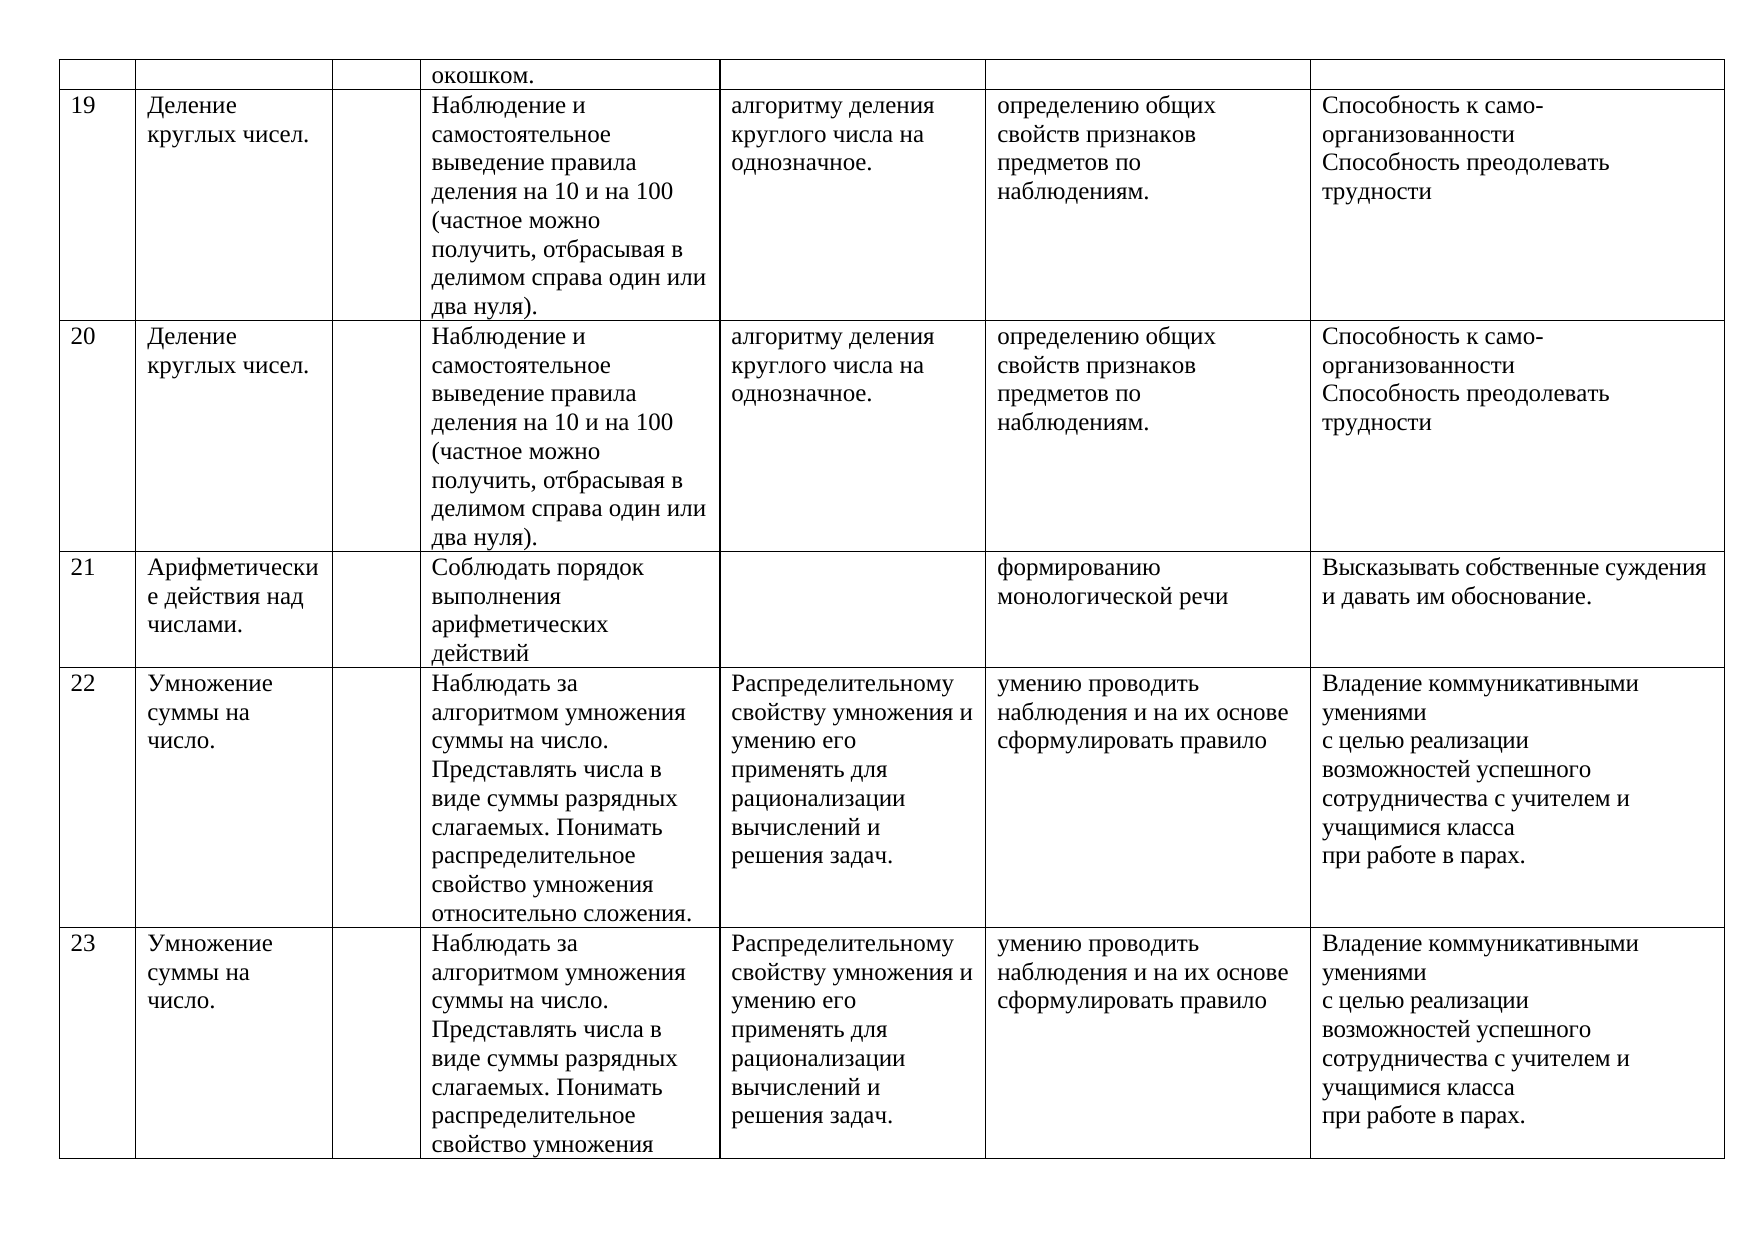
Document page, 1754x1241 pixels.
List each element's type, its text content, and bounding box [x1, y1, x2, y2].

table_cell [1311, 928, 1724, 1158]
table_cell Арифметические действия над числами. [136, 552, 332, 667]
table_cell Умножение суммы на число. [136, 668, 332, 927]
table_cell формированию монологической речи [986, 552, 1310, 667]
table_cell 23 [60, 928, 135, 1158]
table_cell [986, 60, 1310, 89]
table_cell [333, 321, 420, 551]
table_cell Наблюдение и самостоятельное выведение правила деления на 10 и на 100 (частное можно получить, отбрасывая в делимом справа один или два нуля). [421, 321, 719, 551]
table_cell [333, 668, 420, 927]
table_cell умению проводить наблюдения и на их основе сформулировать правило [986, 668, 1310, 927]
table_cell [136, 928, 332, 1158]
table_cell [986, 928, 1310, 1158]
table_cell [721, 552, 985, 667]
table_cell Высказывать собственные суждения и давать им обоснование. [1311, 552, 1724, 667]
table_cell [333, 90, 420, 320]
table_cell 21 [60, 552, 135, 667]
table_cell Способность к само- организованности Способность преодолевать трудности [1311, 321, 1724, 551]
table_cell [333, 60, 420, 89]
table_cell 19 [60, 90, 135, 320]
table_cell определению общих свойств признаков предметов по наблюдениям. [986, 321, 1310, 551]
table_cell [421, 928, 719, 1158]
table_cell Способность к само- организованности Способность преодолевать трудности [1311, 90, 1724, 320]
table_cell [136, 60, 332, 89]
table_cell 18 [60, 60, 135, 89]
table_cell алгоритму деления круглого числа на однозначное. [721, 321, 985, 551]
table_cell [421, 60, 719, 89]
table_cell 20 [60, 321, 135, 551]
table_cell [986, 90, 1310, 320]
table_cell 22 [60, 668, 135, 927]
table_cell Деление круглых чисел. [136, 90, 332, 320]
table_cell [333, 552, 420, 667]
table_cell Деление круглых чисел. [136, 321, 332, 551]
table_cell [1311, 60, 1724, 89]
table_cell алгоритму деления круглого числа на однозначное. [721, 90, 985, 320]
table_cell Наблюдение и самостоятельное выведение правила деления на 10 и на 100 (частное можно получить, отбрасывая в делимом справа один или два нуля). [421, 90, 719, 320]
table_cell Распределительному свойству умножения и умению его применять для рационализации вычислений и решения задач. [721, 668, 985, 927]
table_cell Владение коммуникативными умениями с целью реализации возможностей успешного сотрудничества с учителем и учащимися класса при работе в парах. [1311, 668, 1724, 927]
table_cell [721, 928, 985, 1158]
table_cell Соблюдать порядок выполнения арифметических действий [421, 552, 719, 667]
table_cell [721, 60, 985, 89]
table_cell [333, 928, 420, 1158]
